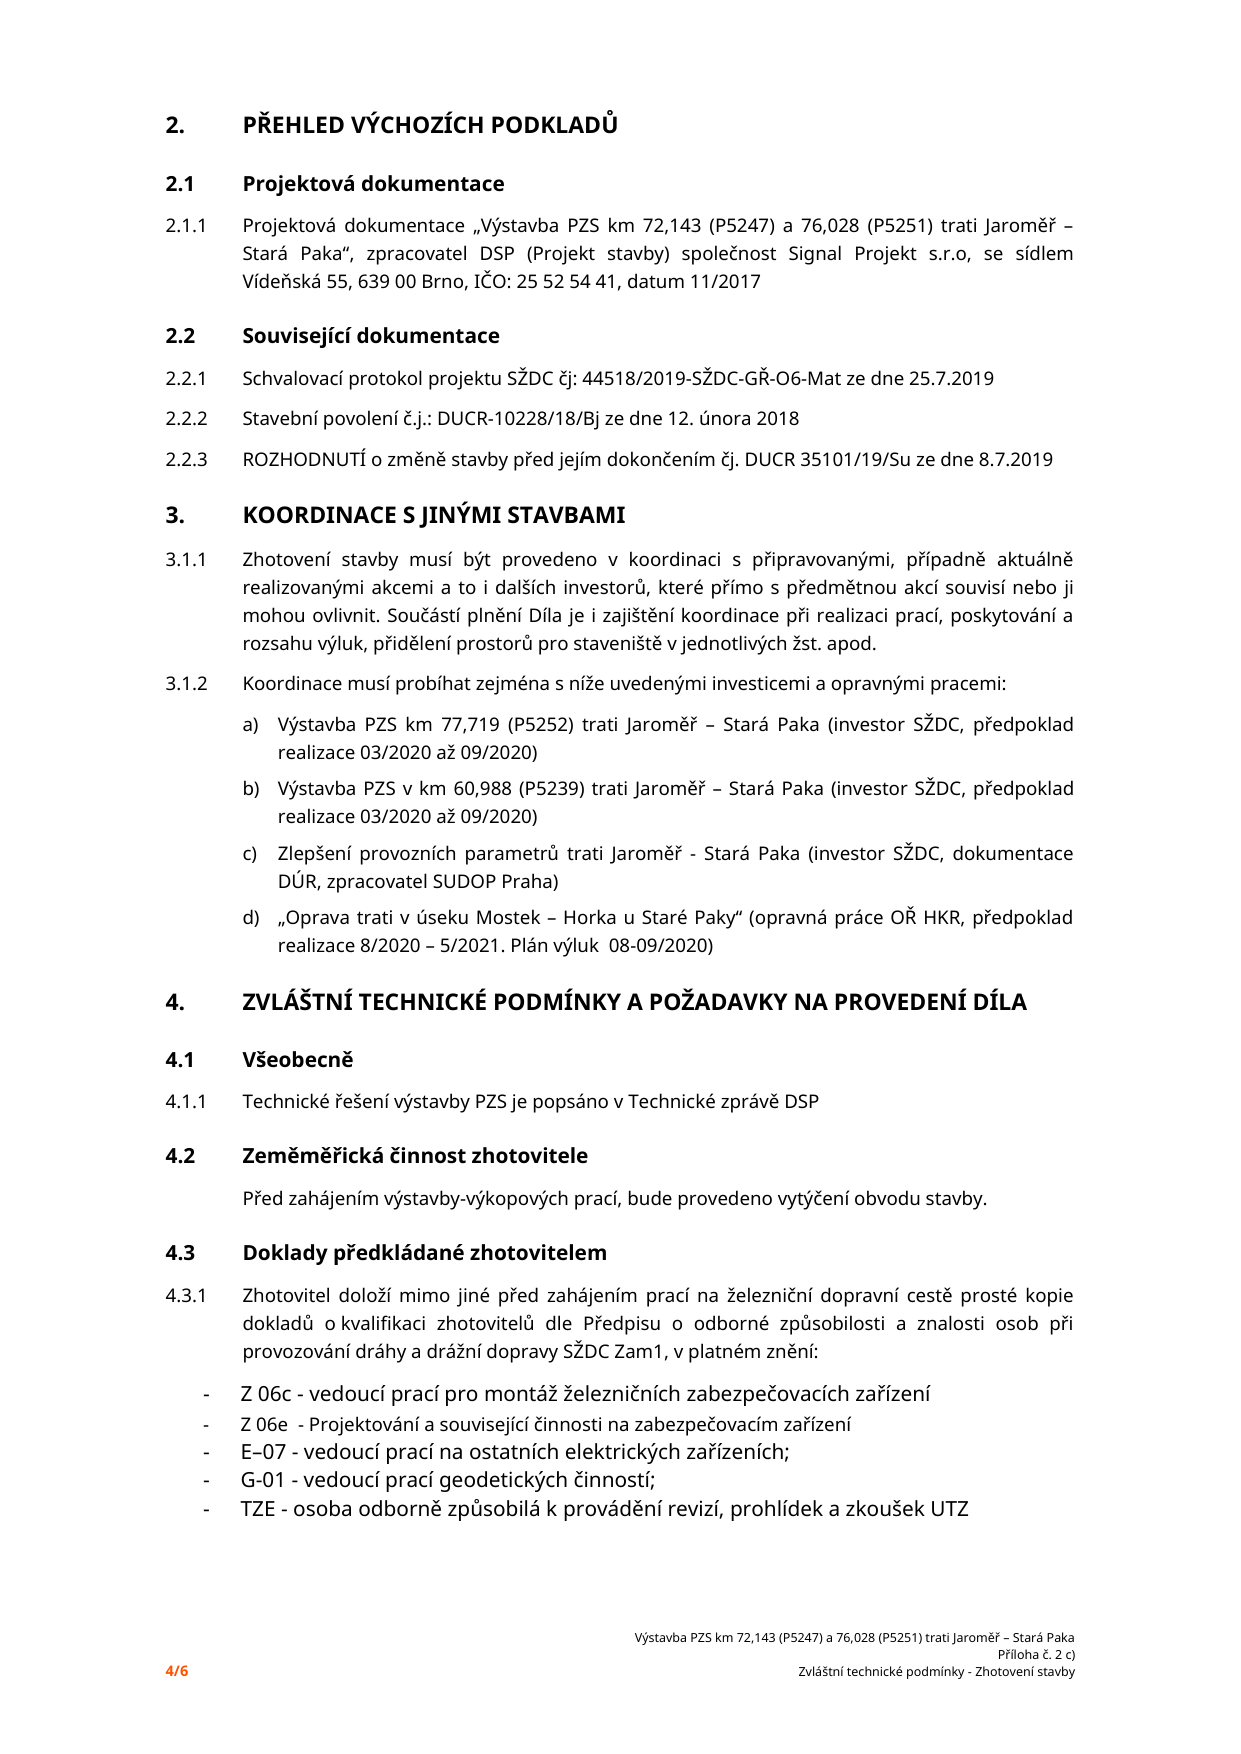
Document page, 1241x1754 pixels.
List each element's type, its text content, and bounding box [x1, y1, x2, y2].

text ROZHODNUTÍ o změně stavby před jejím dokončením čj. DUCR 35101/19/Su ze dne 8.7.2019 [165, 446, 1075, 472]
text Stavební povolení č.j.: DUCR-10228/18/Bj ze dne 12. února 2018 [165, 406, 1075, 431]
list Z 06c - vedoucí prací pro montáž železničních zabezpečovacích zařízení [203, 1379, 1075, 1407]
text Všeobecně [165, 1045, 1075, 1073]
text Zlepšení provozních parametrů trati Jaroměř - Stará Paka (investor SŽDC, dokumentace DÚR, zpracovatel SUDOP Praha) [242, 840, 1075, 893]
text Projektová dokumentace [165, 169, 1075, 197]
text Zeměměřická činnost zhotovitele [165, 1142, 1075, 1170]
list G-01 - vedoucí prací geodetických činností; [203, 1465, 1075, 1494]
text Výstavba PZS v km 60,988 (P5239) trati Jaroměř – Stará Paka (investor SŽDC, předpoklad realizace 03/2020 až 09/2020) [242, 776, 1075, 829]
text Zhotovitel doloží mimo jiné před zahájením prací na železniční dopravní cestě prosté kopie dokladů o kvalifikaci zhotovitelů dle Předpisu o odborné způsobilosti a znalosti osob při provozování dráhy a drážní dopravy SŽDC Zam1, v platném znění: [165, 1282, 1075, 1364]
text ZVLÁŠTNÍ TECHNICKÉ PODMÍNKY A POŽADAVKY NA PROVEDENÍ DÍLA [165, 985, 1075, 1017]
list TZE - osoba odborně způsobilá k provádění revizí, prohlídek a zkoušek UTZ [203, 1494, 1075, 1522]
list Z 06e - Projektování a související činnosti na zabezpečovacím zařízení [203, 1411, 1075, 1437]
text Doklady předkládané zhotovitelem [165, 1238, 1075, 1267]
text Zhotovení stavby musí být provedeno v koordinaci s připravovanými, případně aktuálně realizovanými akcemi a to i dalších investorů, které přímo s předmětnou akcí souvisí nebo ji mohou ovlivnit. Součástí plnění Díla je i zajištění koordinace při realizaci prací, poskytování a rozsahu výluk, přidělení prostorů pro staveniště v jednotlivých žst. apod. [165, 546, 1075, 656]
text KOORDINACE S JINÝMI STAVBAMI [165, 499, 1075, 531]
list E–07 - vedoucí prací na ostatních elektrických zařízeních; [203, 1437, 1075, 1465]
text Projektová dokumentace „Výstavba PZS km 72,143 (P5247) a 76,028 (P5251) trati Jaroměř – Stará Paka“, zpracovatel DSP (Projekt stavby) společnost Signal Projekt s.r.o, se sídlem Vídeňská 55, 639 00 Brno, IČO: 25 52 54 41, datum 11/2017 [165, 212, 1075, 294]
text Koordinace musí probíhat zejména s níže uvedenými investicemi a opravnými pracemi: [165, 671, 1075, 696]
text Výstavba PZS km 77,719 (P5252) trati Jaroměř – Stará Paka (investor SŽDC, předpoklad realizace 03/2020 až 09/2020) [242, 711, 1075, 765]
text Schvalovací protokol projektu SŽDC čj: 44518/2019-SŽDC-GŘ-O6-Mat ze dne 25.7.2019 [165, 365, 1075, 391]
list Před zahájením výstavby-výkopových prací, bude provedeno vytýčení obvodu stavby. [242, 1185, 1075, 1211]
text Související dokumentace [165, 321, 1075, 350]
text Technické řešení výstavby PZS je popsáno v Technické zprávě DSP [165, 1088, 1075, 1114]
text PŘEHLED VÝCHOZÍCH PODKLADŮ [165, 109, 1075, 141]
text „Oprava trati v úseku Mostek – Horka u Staré Paky“ (opravná práce OŘ HKR, předpoklad realizace 8/2020 – 5/2021. Plán výluk 08-09/2020) [242, 904, 1075, 958]
